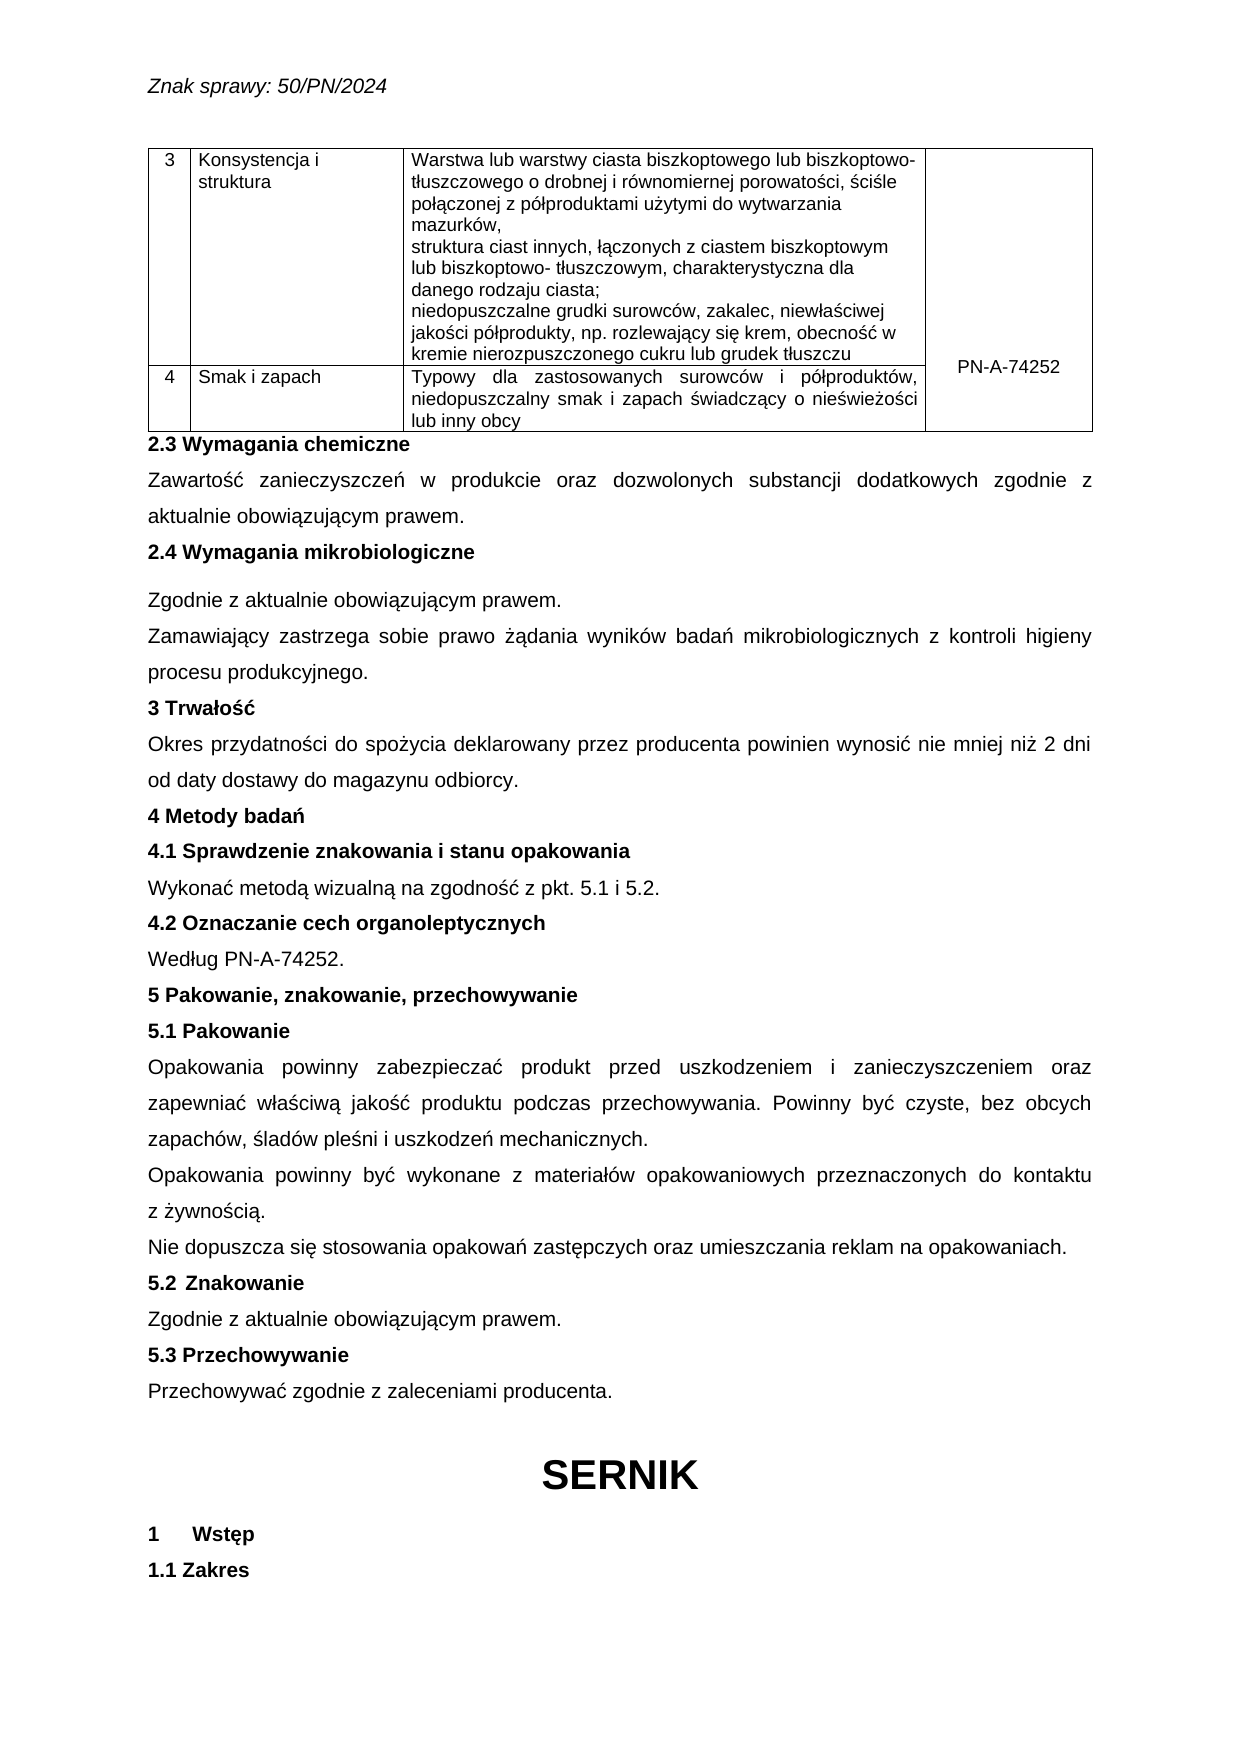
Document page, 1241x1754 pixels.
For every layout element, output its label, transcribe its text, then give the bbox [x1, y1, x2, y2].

text Przechowywać zgodnie z zaleceniami producenta. [148, 1378, 1093, 1402]
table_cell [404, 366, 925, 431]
text Według PN-A-74252. [148, 947, 1093, 971]
text Zgodnie z aktualnie obowiązującym prawem. [148, 588, 1093, 612]
text 4.2 Oznaczanie cech organoleptycznych [148, 911, 1093, 935]
text Nie dopuszcza się stosowania opakowań zastępczych oraz umieszczania reklam na opakowaniach. [148, 1235, 1093, 1259]
list Wstęp [148, 1522, 1093, 1546]
text sernik [148, 1450, 1093, 1498]
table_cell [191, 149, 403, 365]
text Zawartość zanieczyszczeń w produkcie oraz dozwolonych substancji dodatkowych zgodnie z aktualnie obowiązującym prawem. [148, 468, 1093, 528]
text Zgodnie z aktualnie obowiązującym prawem. [148, 1307, 1093, 1331]
text Opakowania powinny być wykonane z materiałów opakowaniowych przeznaczonych do kontaktu z żywnością. [148, 1163, 1093, 1223]
text 5.3 Przechowywanie [148, 1342, 1093, 1366]
text 4 Metody badań [148, 803, 1093, 827]
text Okres przydatności do spożycia deklarowany przez producenta powinien wynosić nie mniej niż 2 dni od daty dostawy do magazynu odbiorcy. [148, 732, 1093, 791]
text Opakowania powinny zabezpieczać produkt przed uszkodzeniem i zanieczyszczeniem oraz zapewniać właściwą jakość produktu podczas przechowywania. Powinny być czyste, bez obcych zapachów, śladów pleśni i uszkodzeń mechanicznych. [148, 1055, 1093, 1151]
list Znakowanie [148, 1271, 1093, 1294]
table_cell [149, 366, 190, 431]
text 3 Trwałość [148, 696, 1093, 719]
text 5.1 Pakowanie [148, 1019, 1093, 1043]
text 2.4 Wymagania mikrobiologiczne [148, 540, 1093, 564]
text 4.1 Sprawdzenie znakowania i stanu opakowania [148, 839, 1093, 863]
text Wykonać metodą wizualną na zgodność z pkt. 5.1 i 5.2. [148, 875, 1093, 899]
text Zamawiający zastrzega sobie prawo żądania wyników badań mikrobiologicznych z kontroli higieny procesu produkcyjnego. [148, 624, 1093, 684]
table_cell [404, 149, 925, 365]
text 1.1 Zakres [148, 1558, 1093, 1582]
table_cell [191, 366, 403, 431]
text 5 Pakowanie, znakowanie, przechowywanie [148, 983, 1093, 1007]
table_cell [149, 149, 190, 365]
text 2.3 Wymagania chemiczne [148, 432, 1093, 456]
